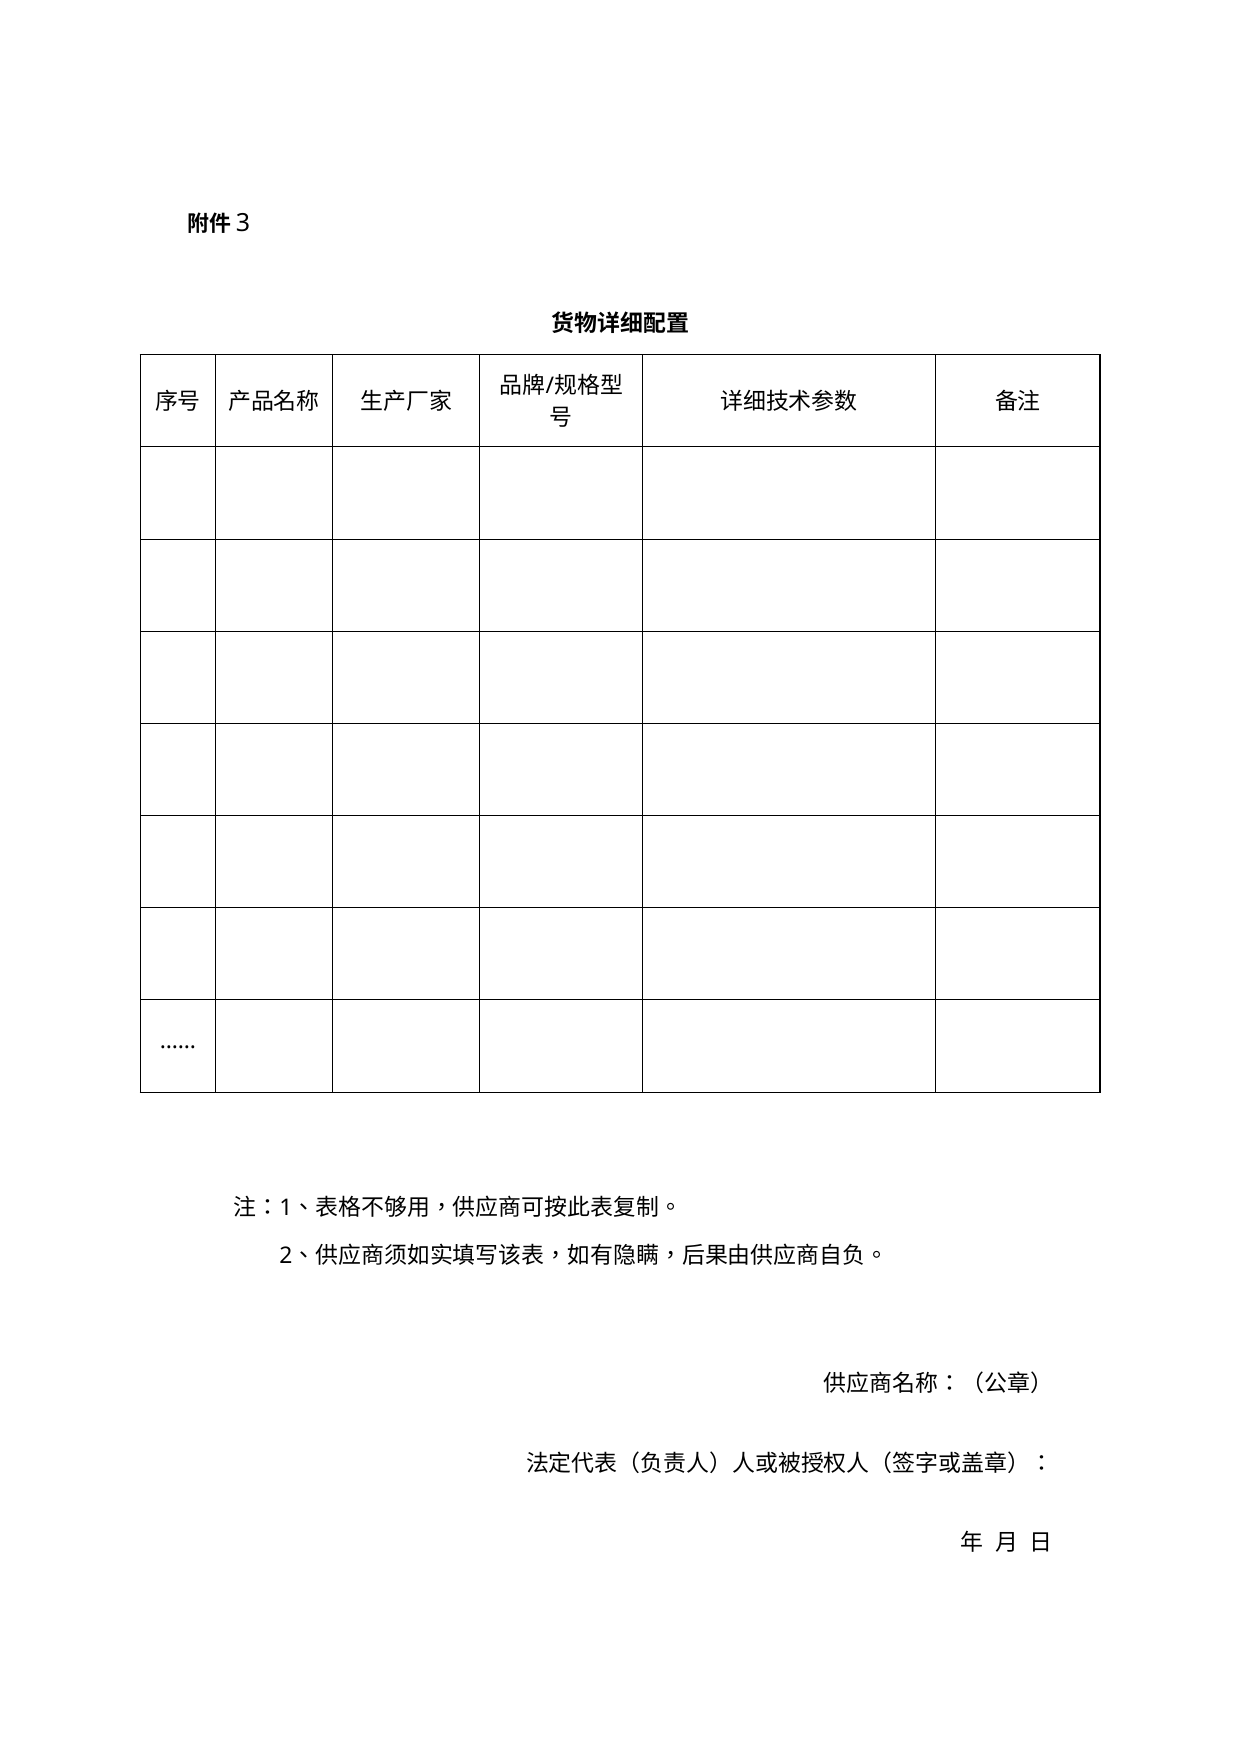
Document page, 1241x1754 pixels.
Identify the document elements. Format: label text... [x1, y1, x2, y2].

text 注：1、表格不够用，供应商可按此表复制。 [187, 1190, 1053, 1222]
table_cell [333, 632, 479, 723]
table_cell [480, 724, 642, 815]
table_cell [480, 816, 642, 907]
table_header 品牌/规格型号 [480, 355, 642, 446]
table_cell [480, 632, 642, 723]
table_cell [480, 1000, 642, 1092]
text 法定代表（负责人）人或被授权人（签字或盖章）： [187, 1446, 1053, 1478]
table_cell [643, 816, 935, 907]
table_cell [141, 632, 215, 723]
table_cell [216, 632, 332, 723]
table_cell [643, 632, 935, 723]
table_cell [216, 1000, 332, 1092]
table_cell [333, 447, 479, 538]
table_header 生产厂家 [333, 355, 479, 446]
table_cell [643, 724, 935, 815]
text 供应商名称：（公章） [187, 1367, 1053, 1399]
table_cell [216, 724, 332, 815]
table_header 详细技术参数 [643, 355, 935, 446]
table_cell [936, 632, 1099, 723]
table_cell [936, 908, 1099, 999]
table_cell [936, 447, 1099, 538]
table_cell [936, 1000, 1099, 1092]
table_cell [936, 724, 1099, 815]
table_header 序号 [141, 355, 215, 446]
table_cell [643, 908, 935, 999]
table_cell [643, 540, 935, 631]
table_cell [141, 908, 215, 999]
table_cell [480, 447, 642, 538]
table_cell …… [141, 1000, 215, 1092]
table_cell [216, 447, 332, 538]
text 年 月 日 [187, 1525, 1053, 1558]
table_header 产品名称 [216, 355, 332, 446]
table_header 备注 [936, 355, 1099, 446]
table_cell [936, 816, 1099, 907]
table_cell [141, 447, 215, 538]
table_cell [480, 540, 642, 631]
table_cell [216, 816, 332, 907]
table_cell [141, 816, 215, 907]
table_cell [643, 1000, 935, 1092]
table_cell [333, 724, 479, 815]
table_cell [333, 1000, 479, 1092]
table_cell [141, 724, 215, 815]
text 货物详细配置 [187, 306, 1053, 338]
table_cell [333, 908, 479, 999]
table_cell [936, 540, 1099, 631]
table_cell [216, 908, 332, 999]
table_cell [480, 908, 642, 999]
table_cell [333, 540, 479, 631]
text 2、供应商须如实填写该表，如有隐瞒，后果由供应商自负。 [187, 1238, 1053, 1270]
table_cell [333, 816, 479, 907]
table_cell [643, 447, 935, 538]
table_cell [216, 540, 332, 631]
subtitle 附件3 [187, 189, 1053, 254]
table_cell [141, 540, 215, 631]
